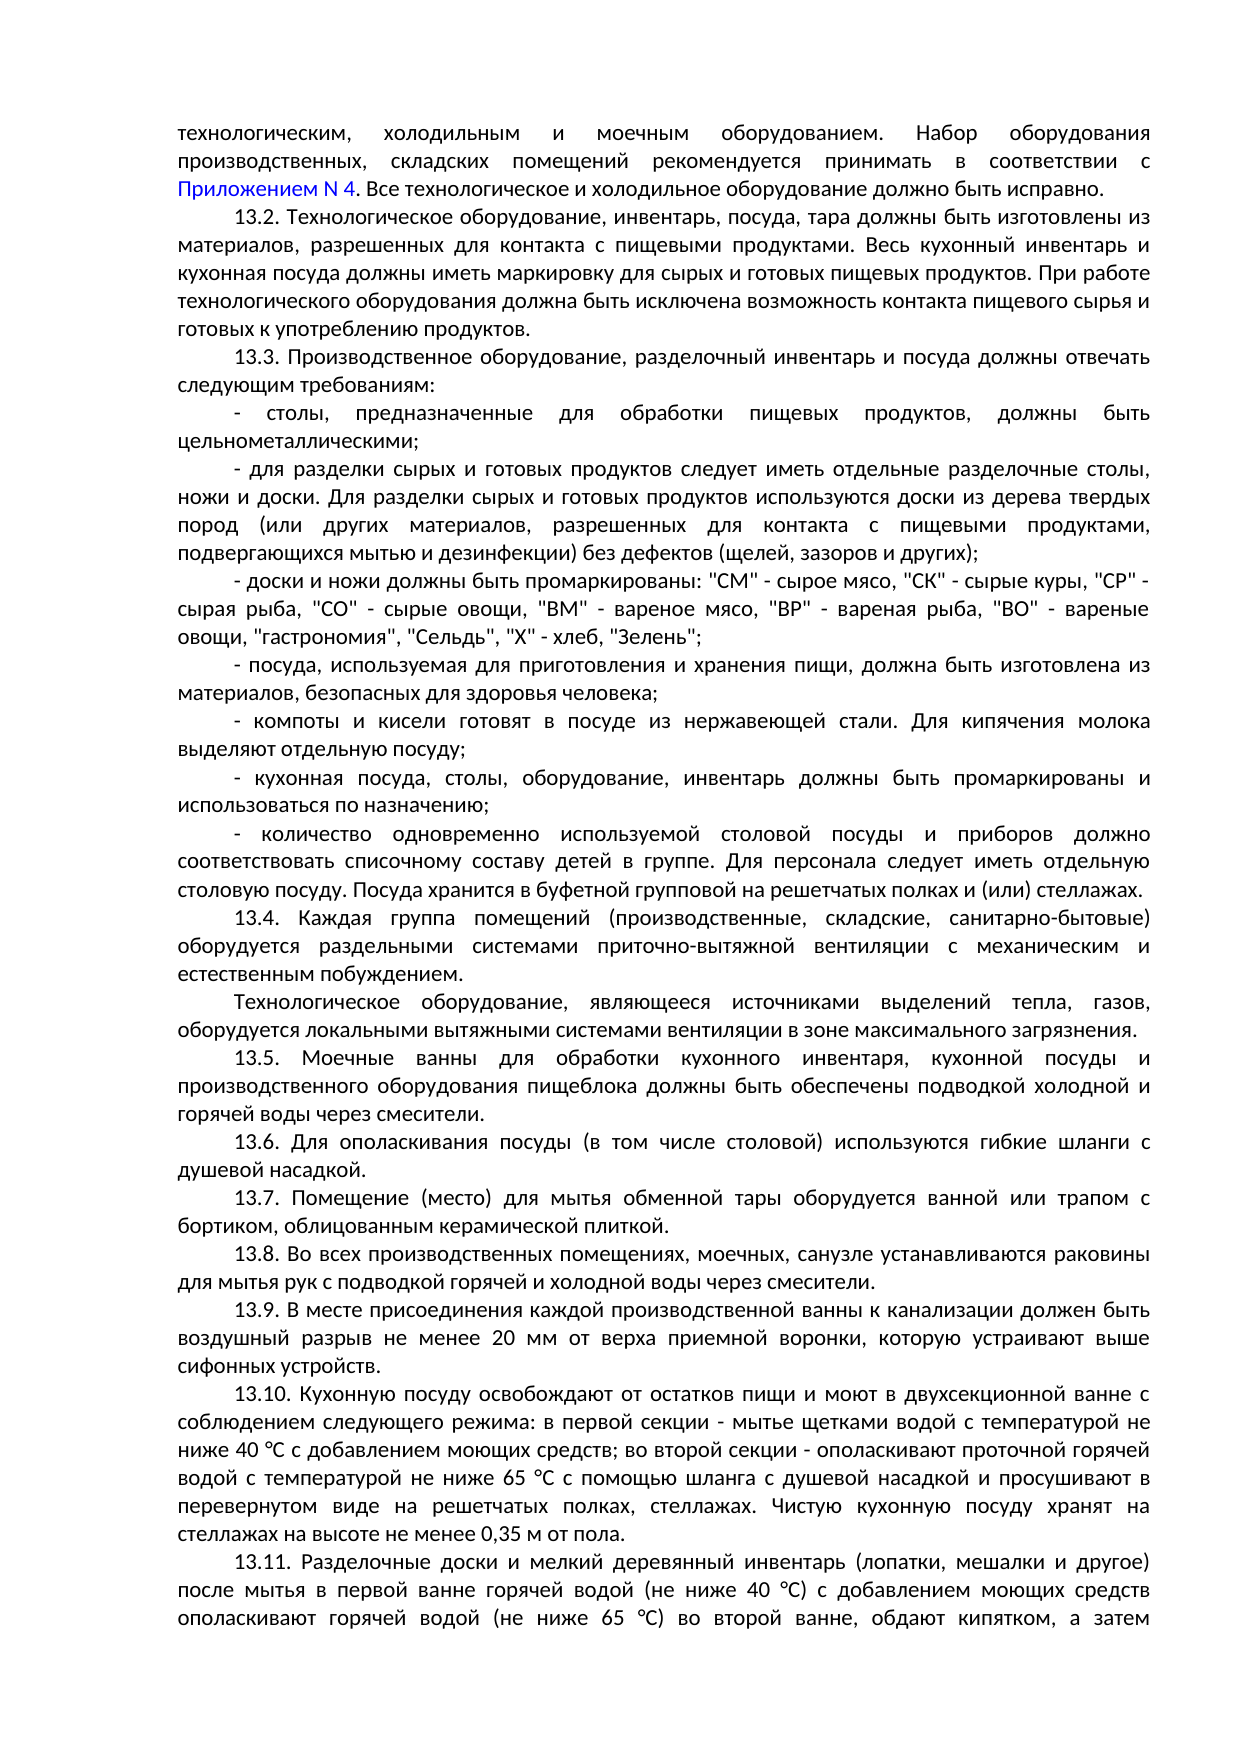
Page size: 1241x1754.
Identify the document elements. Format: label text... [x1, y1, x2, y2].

text 13.6. Для ополаскивания посуды (в том числе столовой) используются гибкие шланги с душевой насадкой. [177, 1127, 1152, 1183]
text - доски и ножи должны быть промаркированы: "СМ" - сырое мясо, "СК" - сырые куры, "СР" - сырая рыба, "СО" - сырые овощи, "ВМ" - вареное мясо, "ВР" - вареная рыба, "ВО" - вареные овощи, "гастрономия", "Сельдь", "Х" - хлеб, "Зелень"; [177, 566, 1152, 651]
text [177, 1547, 1152, 1631]
text 13.3. Производственное оборудование, разделочный инвентарь и посуда должны отвечать следующим требованиям: [177, 342, 1152, 398]
text - для разделки сырых и готовых продуктов следует иметь отдельные разделочные столы, ножи и доски. Для разделки сырых и готовых продуктов используются доски из дерева твердых пород (или других материалов, разрешенных для контакта с пищевыми продуктами, подвергающихся мытью и дезинфекции) без дефектов (щелей, зазоров и других); [177, 454, 1152, 566]
text 13.10. Кухонную посуду освобождают от остатков пищи и моют в двухсекционной ванне с соблюдением следующего режима: в первой секции - мытье щетками водой с температурой не ниже 40 °C с добавлением моющих средств; во второй секции - ополаскивают проточной горячей водой с температурой не ниже 65 °C с помощью шланга с душевой насадкой и просушивают в перевернутом виде на решетчатых полках, стеллажах. Чистую кухонную посуду хранят на стеллажах на высоте не менее 0,35 м от пола. [177, 1379, 1152, 1547]
text - кухонная посуда, столы, оборудование, инвентарь должны быть промаркированы и использоваться по назначению; [177, 763, 1152, 819]
text - столы, предназначенные для обработки пищевых продуктов, должны быть цельнометаллическими; [177, 398, 1152, 454]
text 13.7. Помещение (место) для мытья обменной тары оборудуется ванной или трапом с бортиком, облицованным керамической плиткой. [177, 1183, 1152, 1239]
text 13.5. Моечные ванны для обработки кухонного инвентаря, кухонной посуды и производственного оборудования пищеблока должны быть обеспечены подводкой холодной и горячей воды через смесители. [177, 1043, 1152, 1127]
text 13.2. Технологическое оборудование, инвентарь, посуда, тара должны быть изготовлены из материалов, разрешенных для контакта с пищевыми продуктами. Весь кухонный инвентарь и кухонная посуда должны иметь маркировку для сырых и готовых пищевых продуктов. При работе технологического оборудования должна быть исключена возможность контакта пищевого сырья и готовых к употреблению продуктов. [177, 202, 1152, 342]
text 13.8. Во всех производственных помещениях, моечных, санузле устанавливаются раковины для мытья рук с подводкой горячей и холодной воды через смесители. [177, 1239, 1152, 1295]
text - компоты и кисели готовят в посуде из нержавеющей стали. Для кипячения молока выделяют отдельную посуду; [177, 707, 1152, 763]
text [177, 118, 1152, 202]
text - посуда, используемая для приготовления и хранения пищи, должна быть изготовлена из материалов, безопасных для здоровья человека; [177, 651, 1152, 707]
text 13.4. Каждая группа помещений (производственные, складские, санитарно-бытовые) оборудуется раздельными системами приточно-вытяжной вентиляции с механическим и естественным побуждением. [177, 903, 1152, 987]
text - количество одновременно используемой столовой посуды и приборов должно соответствовать списочному составу детей в группе. Для персонала следует иметь отдельную столовую посуду. Посуда хранится в буфетной групповой на решетчатых полках и (или) стеллажах. [177, 819, 1152, 903]
text 13.9. В месте присоединения каждой производственной ванны к канализации должен быть воздушный разрыв не менее 20 мм от верха приемной воронки, которую устраивают выше сифонных устройств. [177, 1295, 1152, 1379]
text Технологическое оборудование, являющееся источниками выделений тепла, газов, оборудуется локальными вытяжными системами вентиляции в зоне максимального загрязнения. [177, 987, 1152, 1043]
